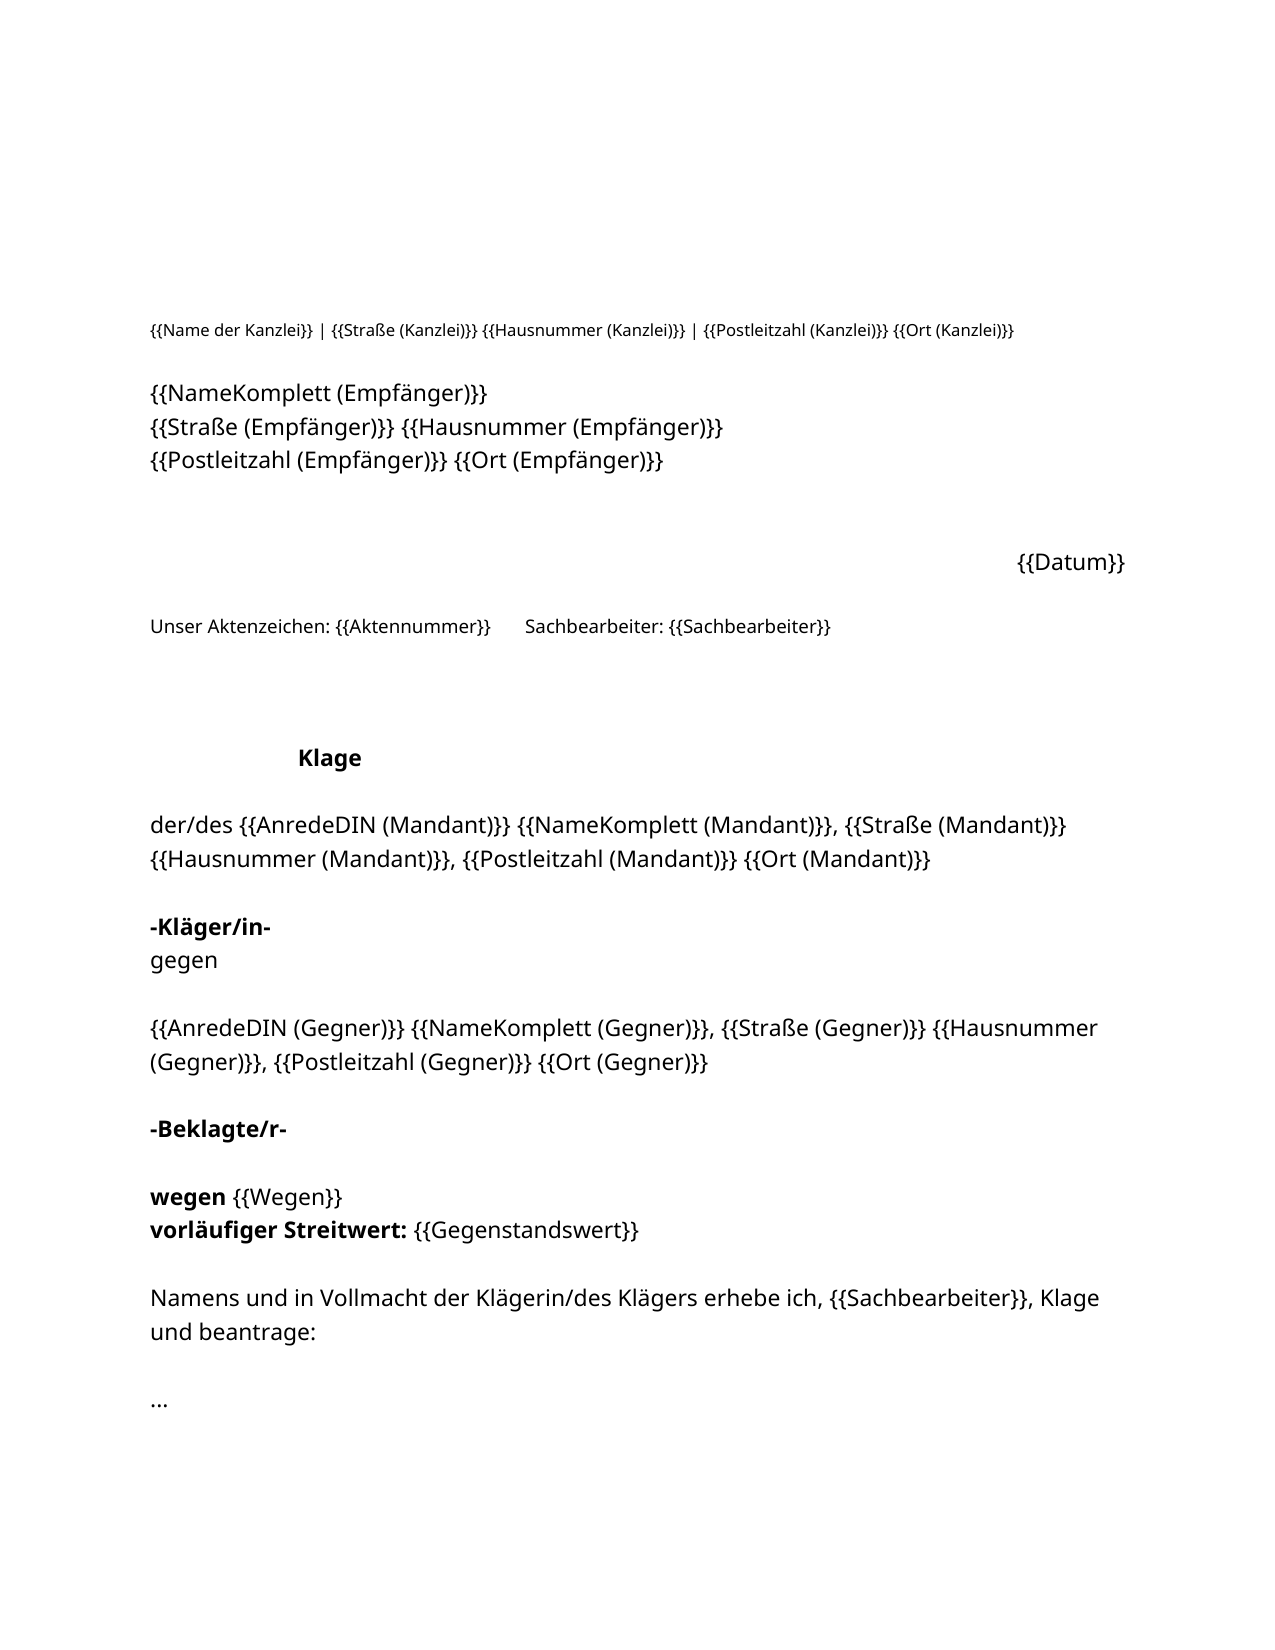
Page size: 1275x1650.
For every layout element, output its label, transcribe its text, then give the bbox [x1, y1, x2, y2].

text -Kläger/in- [150, 877, 1125, 942]
text {{Postleitzahl (Empfänger)}} {{Ort (Empfänger)}} [150, 444, 1125, 476]
text Unser Aktenzeichen: {{Aktennummer}} Sachbearbeiter: {{Sachbearbeiter}} [150, 613, 1125, 639]
text Namens und in Vollmacht der Klägerin/des Klägers erhebe ich, {{Sachbearbeiter}}, Klage und beantrage: [150, 1282, 1125, 1347]
text gegen [150, 944, 1125, 976]
text {{Straße (Empfänger)}} {{Hausnummer (Empfänger)}} [150, 411, 1125, 442]
text {{Datum}} [150, 546, 1125, 577]
text {{NameKomplett (Empfänger)}} [150, 377, 1125, 408]
text der/des {{AnredeDIN (Mandant)}} {{NameKomplett (Mandant)}}, {{Straße (Mandant)}} {{Hausnummer (Mandant)}}, {{Postleitzahl (Mandant)}} {{Ort (Mandant)}} [150, 809, 1125, 874]
text {{Name der Kanzlei}} | {{Straße (Kanzlei)}} {{Hausnummer (Kanzlei)}} | {{Postleitzahl (Kanzlei)}} {{Ort (Kanzlei)}} [150, 319, 1125, 341]
text -Beklagte/r- [150, 1113, 1125, 1144]
text Klage [298, 742, 1125, 773]
text wegen {{Wegen}} [150, 1181, 1125, 1212]
text {{AnredeDIN (Gegner)}} {{NameKomplett (Gegner)}}, {{Straße (Gegner)}} {{Hausnummer (Gegner)}}, {{Postleitzahl (Gegner)}} {{Ort (Gegner)}} [150, 1012, 1125, 1077]
text ... [150, 1383, 1125, 1414]
text vorläufiger Streitwert: {{Gegenstandswert}} [150, 1214, 1125, 1246]
